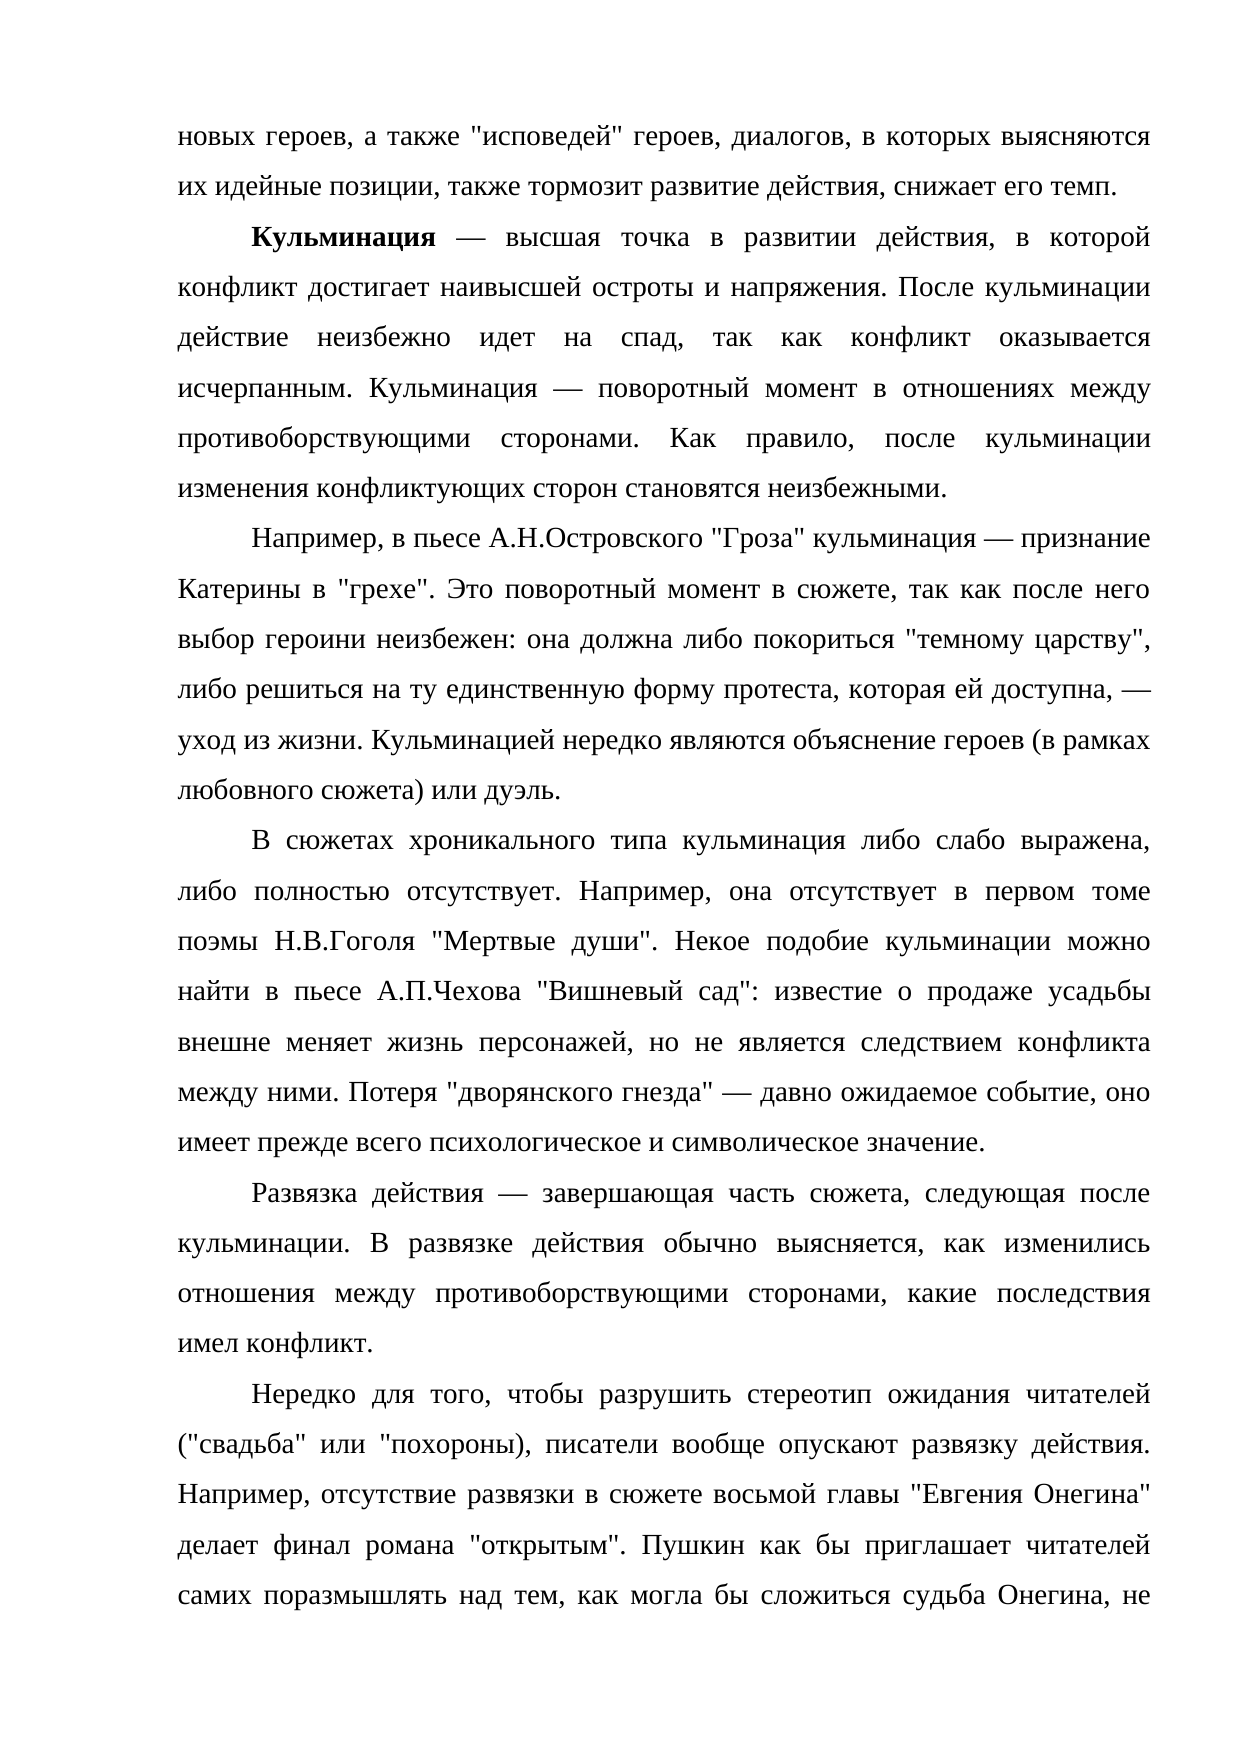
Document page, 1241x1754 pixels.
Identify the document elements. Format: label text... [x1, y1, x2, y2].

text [177, 118, 1152, 202]
text Кульминация — высшая точка в развитии действия, в которой конфликт достигает наивысшей остроты и напряжения. После кульминации действие неизбежно идет на спад, так как конфликт оказывается исчерпанным. Кульминация — поворотный момент в отношениях между противоборствующими сторонами. Как правило, после кульминации изменения конфликтующих сторон становятся неизбежными. [177, 219, 1152, 504]
text В сюжетах хроникального типа кульминация либо слабо выражена, либо полностью отсутствует. Например, она отсутствует в первом томе поэмы Н.В.Гоголя "Мертвые души". Некое подобие кульминации можно найти в пьесе А.П.Чехова "Вишневый сад": известие о продаже усадьбы внешне меняет жизнь персонажей, но не является следствием конфликта между ними. Потеря "дворянского гнезда" — давно ожидаемое событие, оно имеет прежде всего психологическое и символическое значение. [177, 822, 1152, 1158]
text Например, в пьесе А.Н.Островского "Гроза" кульминация — признание Катерины в "грехе". Это поворотный момент в сюжете, так как после него выбор героини неизбежен: она должна либо покориться "темному царству", либо решиться на ту единственную форму протеста, которая ей доступна, — уход из жизни. Кульминацией нередко являются объяснение героев (в рамках любовного сюжета) или дуэль. [177, 521, 1152, 806]
text Развязка действия — завершающая часть сюжета, следующая после кульминации. В развязке действия обычно выясняется, как изменились отношения между противоборствующими сторонами, какие последствия имел конфликт. [177, 1175, 1152, 1359]
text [177, 1376, 1152, 1611]
